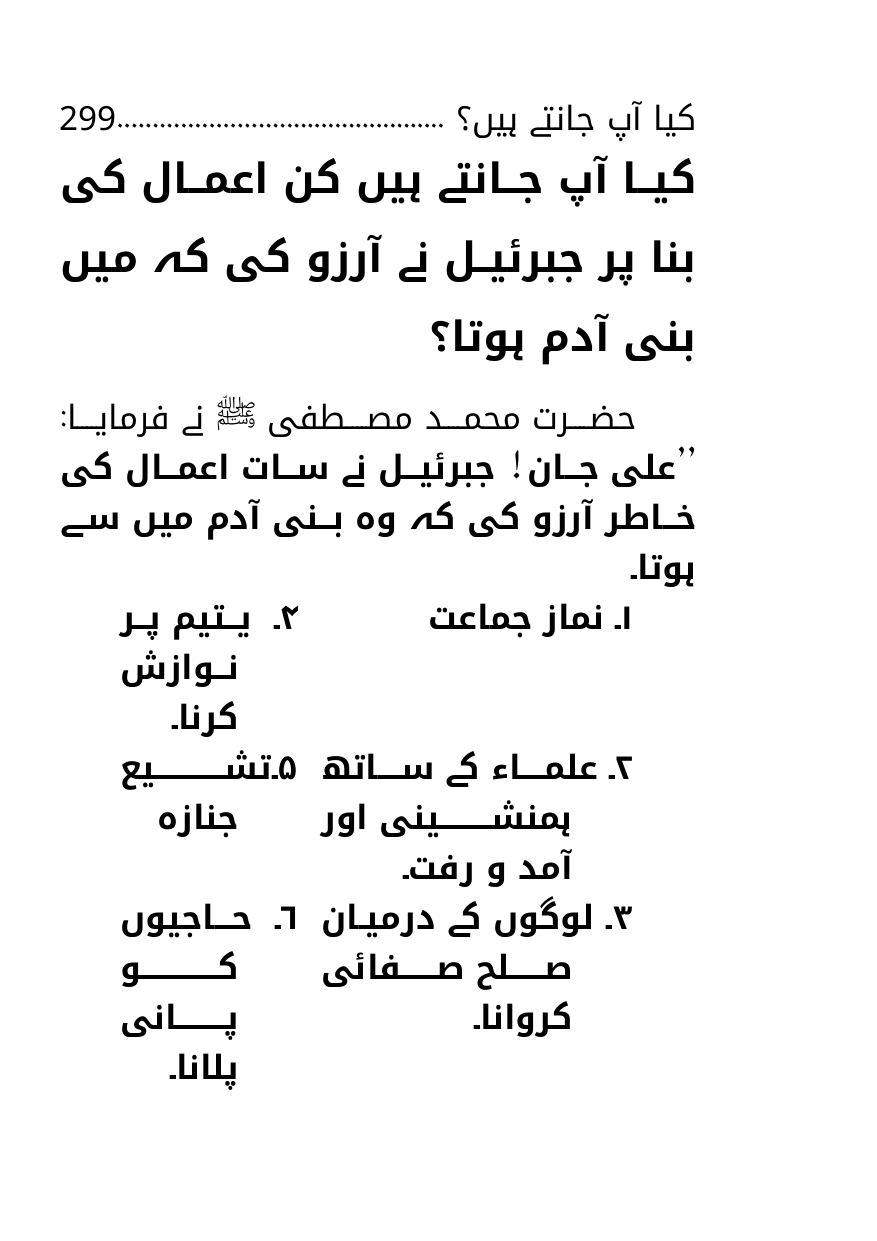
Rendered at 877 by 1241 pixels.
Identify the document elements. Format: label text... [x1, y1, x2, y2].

table_header ۱۔ نماز جماعت [310, 590, 644, 740]
table_cell ۲۔ علماء کے ساتھ ہمنشینی اور آمد و رفت۔ [310, 740, 644, 890]
table_cell ۵۔تشیع جنازہ [109, 740, 310, 890]
table_cell ۶۔ حاجیوں کو پانی پلانا۔ [109, 890, 310, 1090]
subtitle کیا آپ جانتے ہیں کن اعمال کی بنا پر جبرئیل نے آرزو کی کہ میں بنی آدم ہوتا؟ [60, 140, 697, 377]
table_cell ۳۔ لوگوں کے درمیان صلح صفائی کروانا۔ [310, 890, 644, 1090]
table_header ۴۔ یتیم پر نوازش کرنا۔ [109, 590, 310, 740]
text حضرت محمد مصطفی ﷺ نے فرمایا: ’’علی جان! جبرئیل نے سات اعمال کی خاطر آرزو کی کہ وہ بنی آدم میں سے ہوتا۔ [60, 390, 697, 590]
